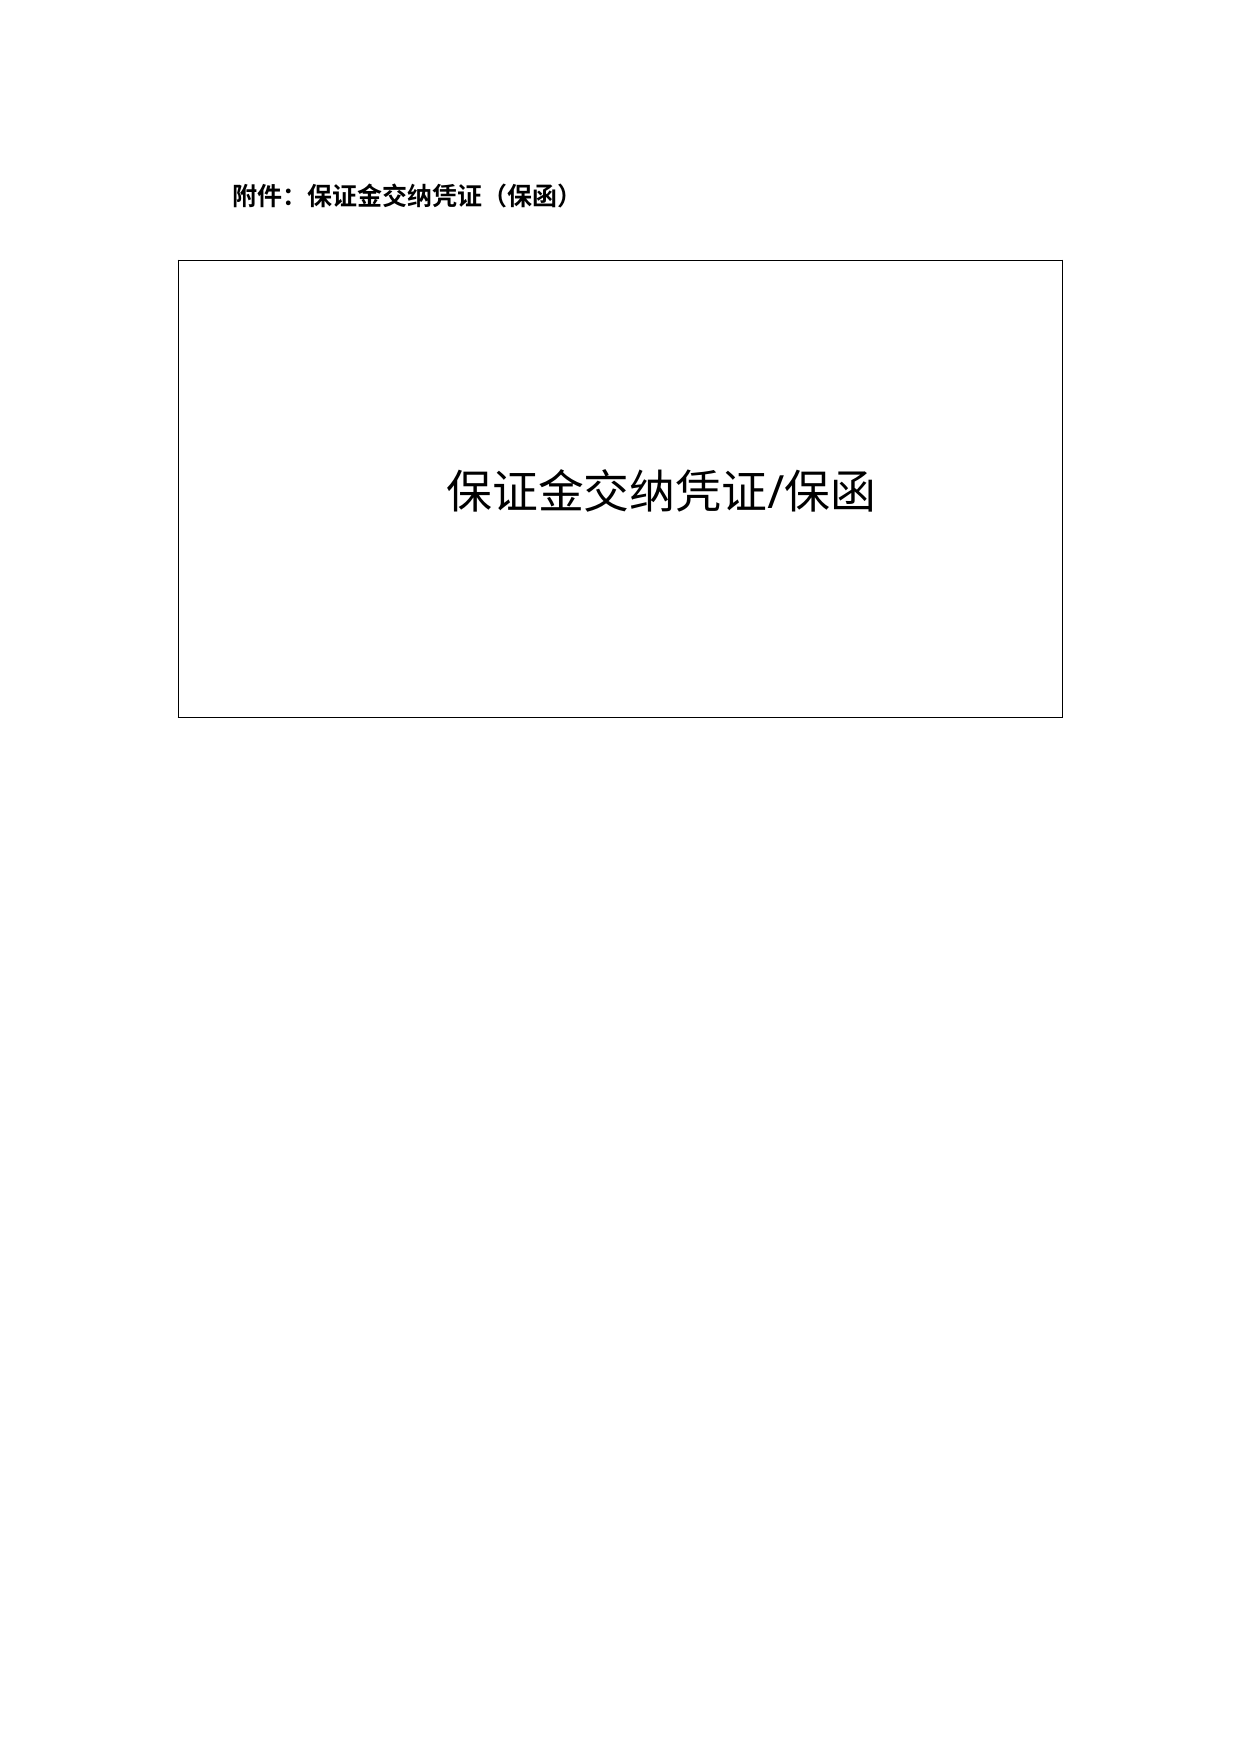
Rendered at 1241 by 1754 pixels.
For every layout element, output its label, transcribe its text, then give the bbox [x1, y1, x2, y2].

text 附件：保证金交纳凭证（保函） [187, 162, 1053, 227]
table_header 保证金交纳凭证/保函 [179, 261, 1062, 717]
